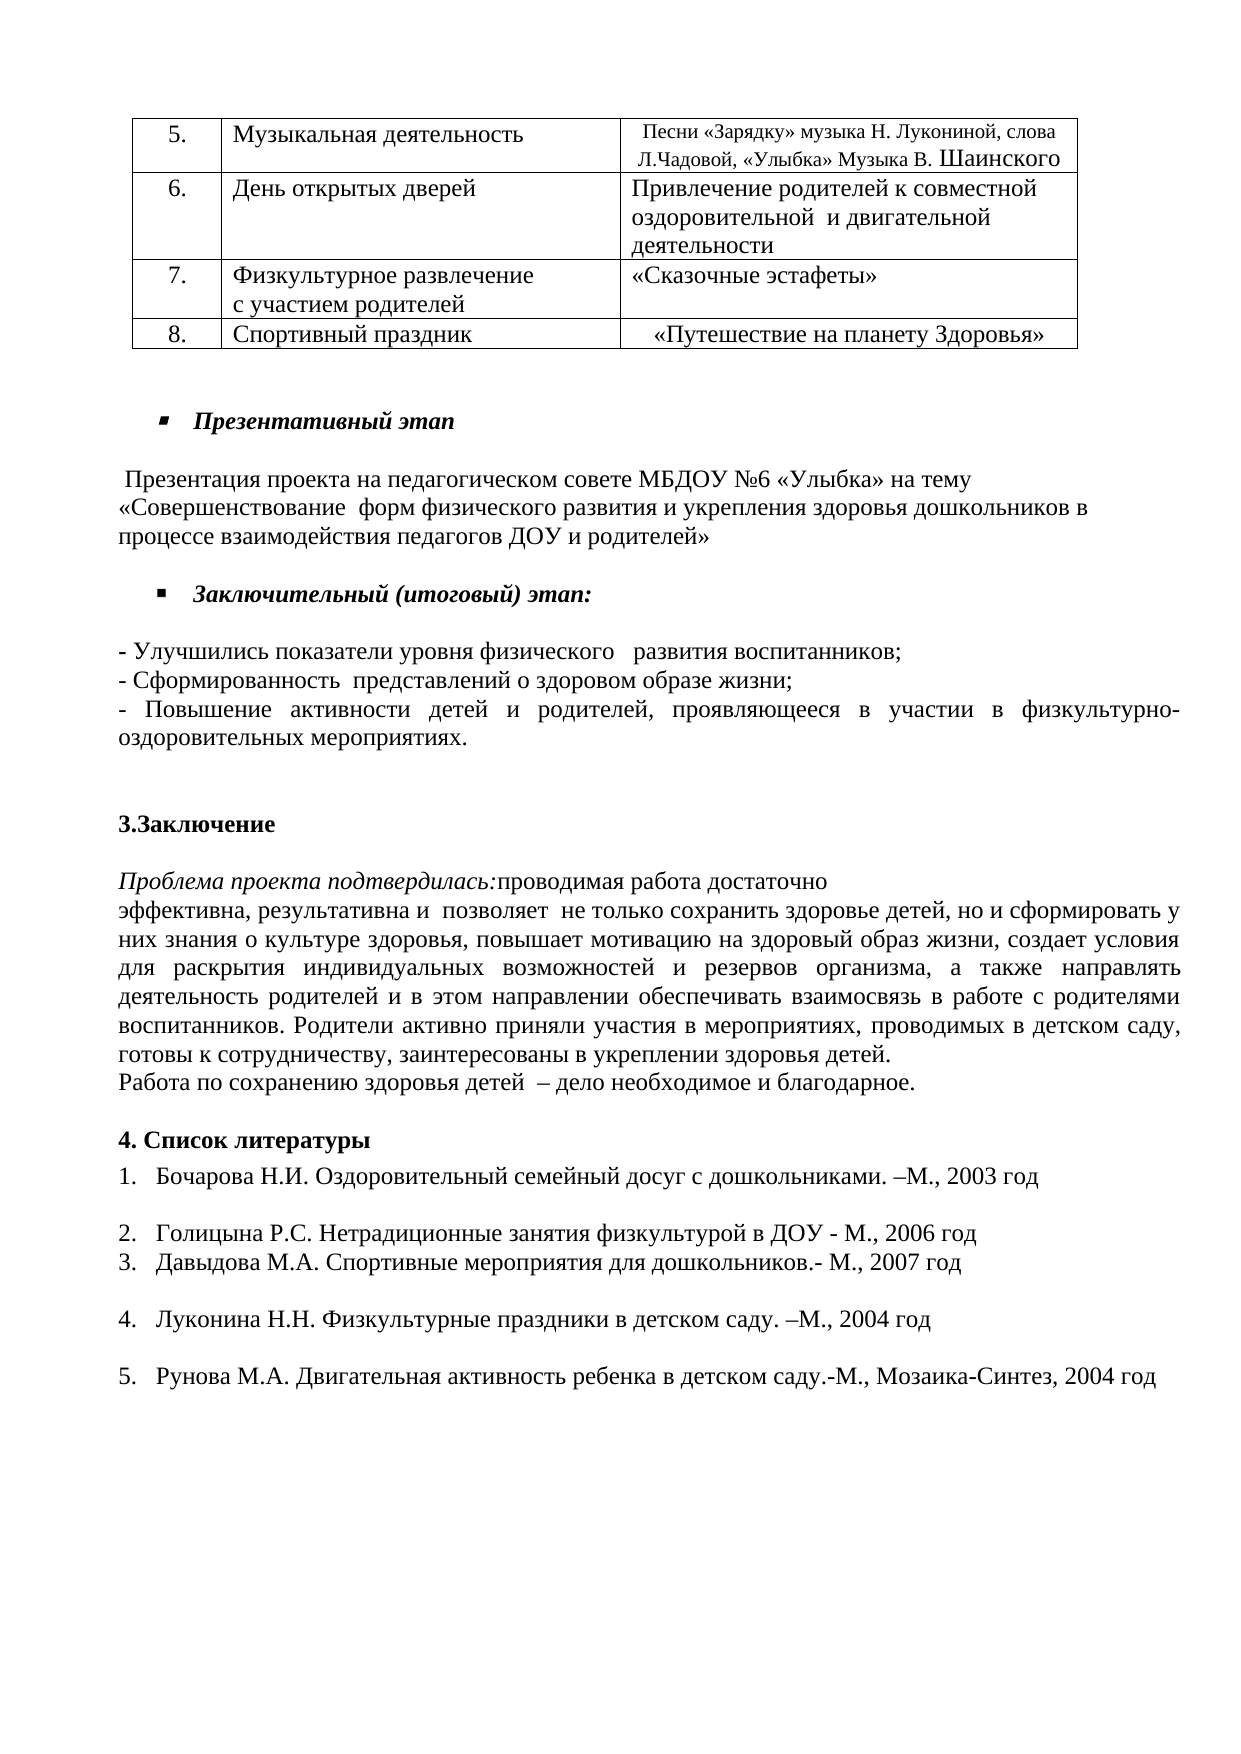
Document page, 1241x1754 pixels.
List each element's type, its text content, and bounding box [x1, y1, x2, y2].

table_cell Физкультурное развлечение с участием родителей [222, 260, 620, 318]
list Презентативный этап [156, 406, 1181, 435]
table_cell Привлечение родителей к совместной оздоровительной и двигательной деятельности [621, 173, 1077, 259]
list Голицына Р.С. Нетрадиционные занятия физкультурой в ДОУ - М., 2006 год [118, 1218, 1181, 1247]
text Работа по сохранению здоровья детей – дело необходимое и благодарное. [118, 1067, 1181, 1096]
table_cell «Путешествие на планету Здоровья» [621, 319, 1077, 348]
list Рунова М.А. Двигательная активность ребенка в детском саду.-М., Мозаика-Синтез, 2004 год [118, 1361, 1181, 1390]
table_cell [133, 119, 221, 172]
text эффективна, результативна и позволяет не только сохранить здоровье детей, но и сформировать у них знания о культуре здоровья, повышает мотивацию на здоровый образ жизни, создает условия для раскрытия индивидуальных возможностей и резервов организма, а также направлять деятельность родителей и в этом направлении обеспечивать взаимосвязь в работе с родителями воспитанников. Родители активно приняли участия в мероприятиях, проводимых в детском саду, готовы к сотрудничеству, заинтересованы в укреплении здоровья детей. [118, 1010, 1181, 1067]
list Луконина Н.Н. Физкультурные праздники в детском саду. –М., 2004 год [118, 1304, 1181, 1333]
text - Повышение активности детей и родителей, проявляющееся в участии в физкультурно- оздоровительных мероприятиях. [118, 694, 1181, 751]
table_cell [133, 260, 221, 318]
text Проблема проекта подтвердилась:проводимая работа достаточно [118, 866, 1181, 895]
text 3.Заключение [118, 809, 1181, 837]
text - Улучшились показатели уровня физического развития воспитанников; [118, 636, 1181, 665]
table_cell Песни «Зарядку» музыка Н. Лукониной, слова Л.Чадовой, «Улыбка» Музыка В. Шаинского [621, 119, 1077, 172]
list Заключительный (итоговый) этап: [156, 579, 1181, 607]
table_cell Спортивный праздник [222, 319, 620, 348]
table_cell «Сказочные эстафеты» [621, 260, 1077, 318]
text эффективна, результативна и позволяет не только сохранить здоровье детей, но и сформировать у них знания о культуре здоровья, повышает мотивацию на здоровый образ жизни, создает условия для раскрытия индивидуальных возможностей и резервов организма, а также направлять деятельность родителей и в этом направлении обеспечивать взаимосвязь в работе с родителями воспитанников. Родители активно приняли участия в мероприятиях, проводимых в детском саду, готовы к сотрудничеству, заинтересованы в укреплении здоровья детей. [118, 895, 1181, 981]
table_cell День открытых дверей [222, 173, 620, 259]
text 4. Список литературы [118, 1125, 1181, 1161]
table_cell [133, 173, 221, 259]
text - Сформированность представлений о здоровом образе жизни; [118, 665, 1181, 694]
text Презентация проекта на педагогическом совете МБДОУ №6 «Улыбка» на тему «Совершенствование форм физического развития и укрепления здоровья дошкольников в процессе взаимодействия педагогов ДОУ и родителей» [118, 464, 1181, 550]
list Бочарова Н.И. Оздоровительный семейный досуг с дошкольниками. –М., 2003 год [118, 1161, 1181, 1189]
list Давыдова М.А. Спортивные мероприятия для дошкольников.- М., 2007 год [118, 1247, 1181, 1276]
table_cell Музыкальная деятельность [222, 119, 620, 172]
table_cell [133, 319, 221, 348]
